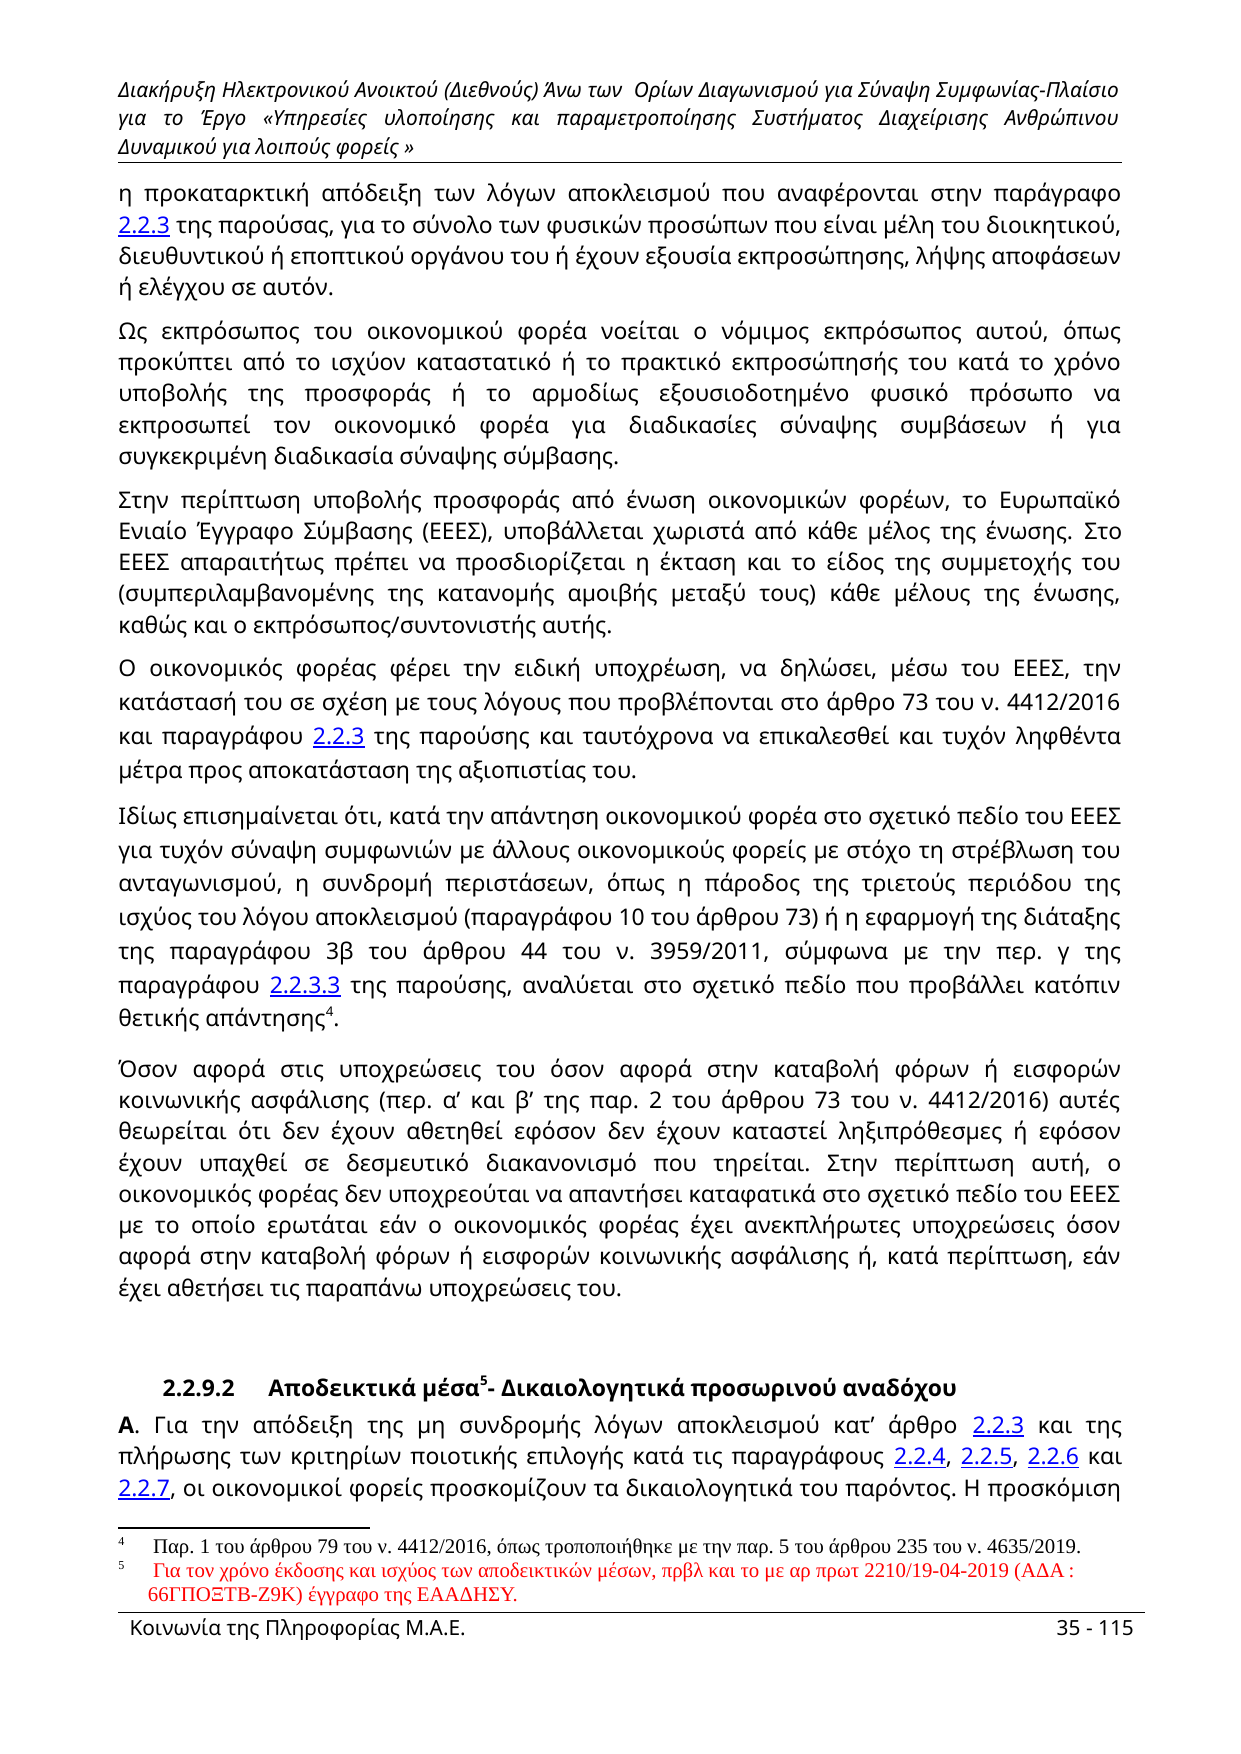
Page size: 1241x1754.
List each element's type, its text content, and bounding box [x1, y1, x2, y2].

text Ο οικονομικός φορέας φέρει την ειδική υποχρέωση, να δηλώσει, μέσω του ΕΕΕΣ, την κατάστασή του σε σχέση με τους λόγους που προβλέπονται στο άρθρο 73 του ν. 4412/2016 και παραγράφου ‎2.2.3 της παρούσης και ταυτόχρονα να επικαλεσθεί και τυχόν ληφθέντα μέτρα προς αποκατάσταση της αξιοπιστίας του. [118, 652, 1122, 785]
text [118, 1409, 1122, 1503]
text Όσον αφορά στις υποχρεώσεις του όσον αφορά στην καταβολή φόρων ή εισφορών κοινωνικής ασφάλισης (περ. α’ και β’ της παρ. 2 του άρθρου 73 του ν. 4412/2016) αυτές θεωρείται ότι δεν έχουν αθετηθεί εφόσον δεν έχουν καταστεί ληξιπρόθεσμες ή εφόσον έχουν υπαχθεί σε δεσμευτικό διακανονισμό που τηρείται. Στην περίπτωση αυτή, ο οικονομικός φορέας δεν υποχρεούται να απαντήσει καταφατικά στο σχετικό πεδίο του ΕΕΕΣ με το οποίο ερωτάται εάν ο οικονομικός φορέας έχει ανεκπλήρωτες υποχρεώσεις όσον αφορά στην καταβολή φόρων ή εισφορών κοινωνικής ασφάλισης ή, κατά περίπτωση, εάν έχει αθετήσει τις παραπάνω υποχρεώσεις του. [118, 1053, 1122, 1303]
text Ιδίως επισημαίνεται ότι, κατά την απάντηση οικονομικού φορέα στο σχετικό πεδίο του ΕΕΕΣ για τυχόν σύναψη συμφωνιών με άλλους οικονομικούς φορείς με στόχο τη στρέβλωση του ανταγωνισμού, η συνδρομή περιστάσεων, όπως η πάροδος της τριετούς περιόδου της ισχύος του λόγου αποκλεισμού (παραγράφου 10 του άρθρου 73) ή η εφαρμογή της διάταξης της παραγράφου 3β του άρθρου 44 του ν. 3959/2011, σύμφωνα με την περ. γ της παραγράφου 2.2.3.3 της παρούσης, αναλύεται στο σχετικό πεδίο που προβάλλει κατόπιν θετικής απάντησης. [118, 800, 1122, 1033]
subtitle Αποδεικτικά μέσα- Δικαιολογητικά προσωρινού αναδόχου [148, 1371, 1122, 1403]
text Στην περίπτωση υποβολής προσφοράς από ένωση οικονομικών φορέων, το Ευρωπαϊκό Ενιαίο Έγγραφο Σύμβασης (ΕΕΕΣ), υποβάλλεται χωριστά από κάθε μέλος της ένωσης. Στο ΕΕΕΣ απαραιτήτως πρέπει να προσδιορίζεται η έκταση και το είδος της συμμετοχής του (συμπεριλαμβανομένης της κατανομής αμοιβής μεταξύ τους) κάθε μέλους της ένωσης, καθώς και ο εκπρόσωπος/συντονιστής αυτής. [118, 483, 1122, 640]
text Ως εκπρόσωπος του οικονομικού φορέα νοείται ο νόμιμος εκπρόσωπος αυτού, όπως προκύπτει από το ισχύον καταστατικό ή το πρακτικό εκπροσώπησής του κατά το χρόνο υποβολής της προσφοράς ή το αρμοδίως εξουσιοδοτημένο φυσικό πρόσωπο να εκπροσωπεί τον οικονομικό φορέα για διαδικασίες σύναψης συμβάσεων ή για συγκεκριμένη διαδικασία σύναψης σύμβασης. [118, 315, 1122, 471]
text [118, 177, 1122, 302]
